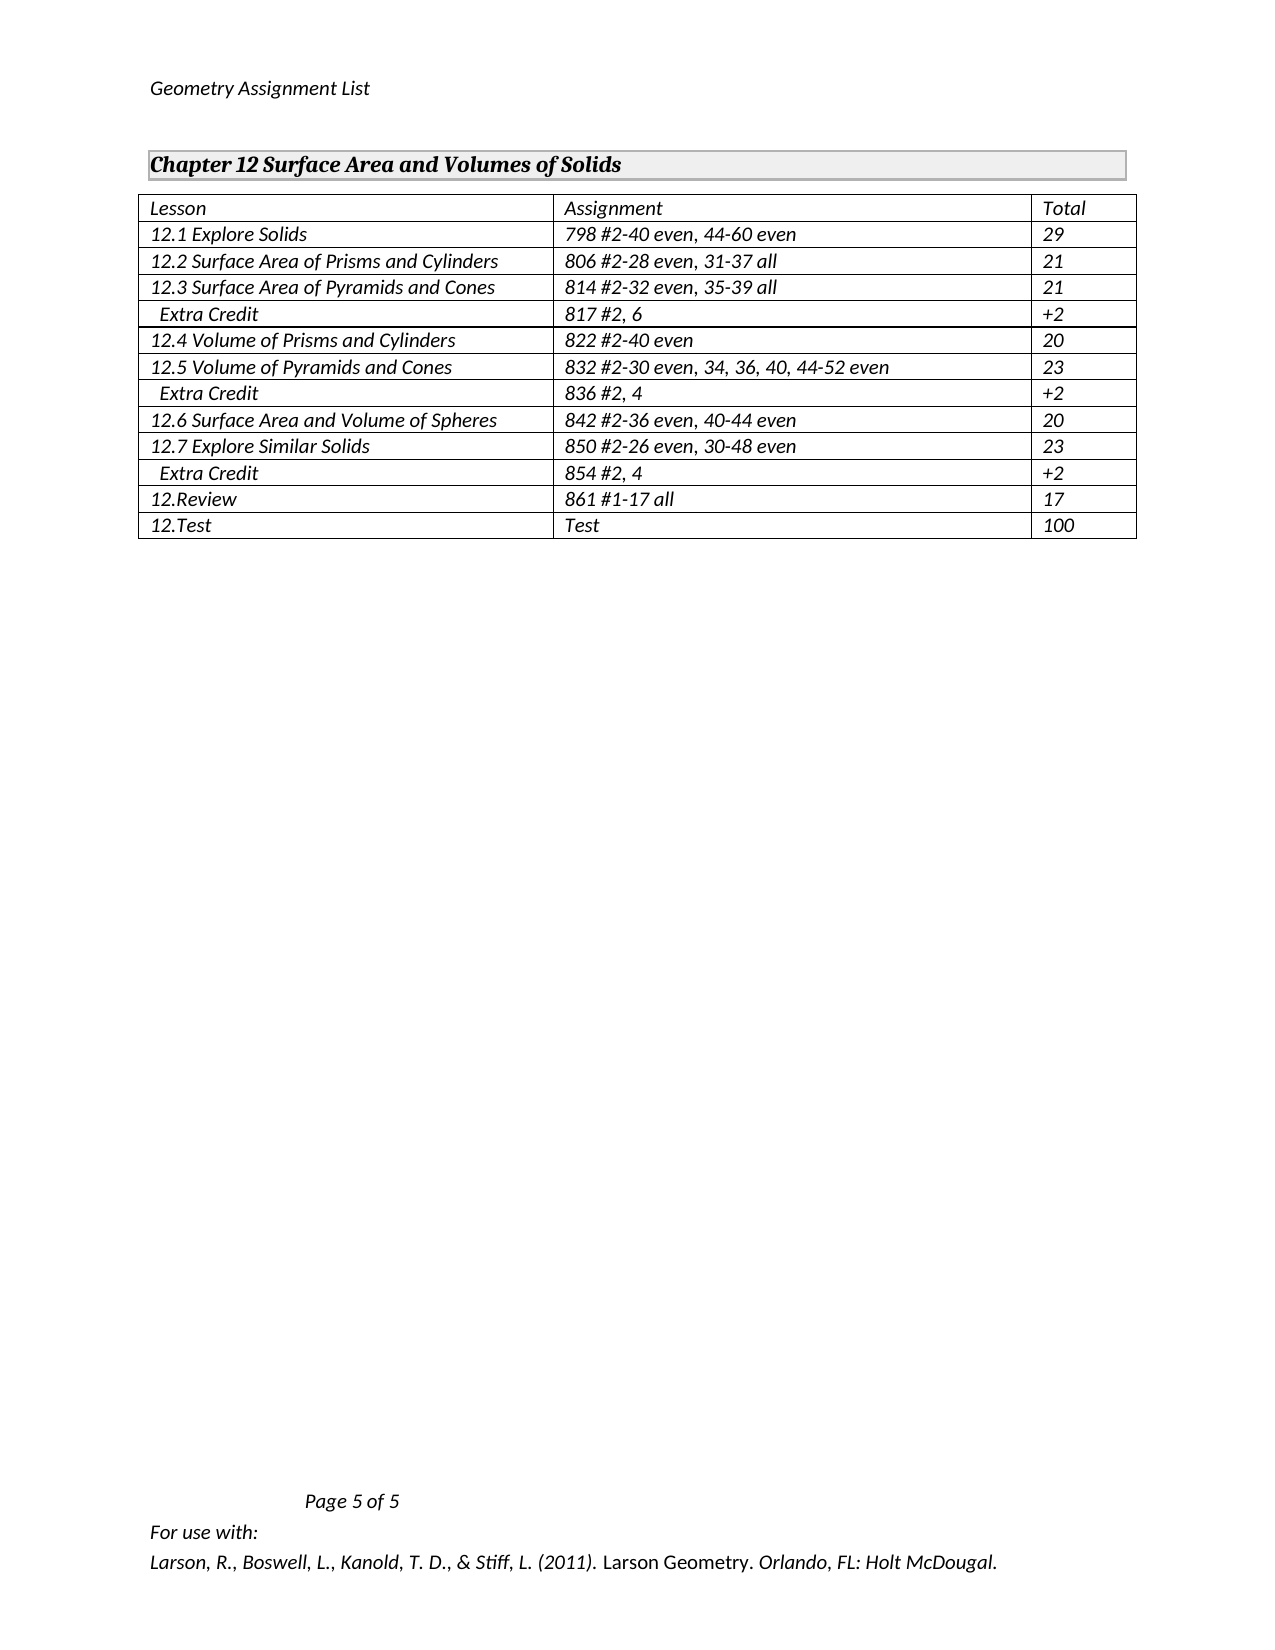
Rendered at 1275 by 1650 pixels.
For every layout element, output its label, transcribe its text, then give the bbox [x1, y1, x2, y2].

table_cell +2 [1032, 460, 1136, 485]
table_cell 850 #2-26 even, 30-48 even [554, 433, 1031, 459]
table_cell Extra Credit [139, 380, 553, 406]
table_cell 814 #2-32 even, 35-39 all [554, 275, 1031, 300]
table_cell 12.Review [139, 486, 553, 512]
table_cell 12.2 Surface Area of Prisms and Cylinders [139, 248, 553, 273]
table_header Lesson [139, 195, 553, 221]
table_cell 20 [1032, 407, 1136, 432]
table_cell 12.5 Volume of Pyramids and Cones [139, 354, 553, 379]
table_cell Test [554, 513, 1031, 538]
table_cell 861 #1-17 all [554, 486, 1031, 512]
table_cell 12.4 Volume of Prisms and Cylinders [139, 328, 553, 353]
table_cell 836 #2, 4 [554, 380, 1031, 406]
table_cell 20 [1032, 328, 1136, 353]
table_cell 21 [1032, 248, 1136, 273]
table_cell +2 [1032, 301, 1136, 326]
table_cell 12.1 Explore Solids [139, 222, 553, 247]
table_cell 100 [1032, 513, 1136, 538]
table_header Total [1032, 195, 1136, 221]
table_cell 832 #2-30 even, 34, 36, 40, 44-52 even [554, 354, 1031, 379]
table_cell 806 #2-28 even, 31-37 all [554, 248, 1031, 273]
table_cell Extra Credit [139, 460, 553, 485]
table_cell 17 [1032, 486, 1136, 512]
table_cell 29 [1032, 222, 1136, 247]
table_cell 798 #2-40 even, 44-60 even [554, 222, 1031, 247]
table_cell 12.6 Surface Area and Volume of Spheres [139, 407, 553, 432]
table_cell 12.Test [139, 513, 553, 538]
subtitle Chapter 12 Surface Area and Volumes of Solids [150, 152, 1125, 178]
table_cell 817 #2, 6 [554, 301, 1031, 326]
table_cell 23 [1032, 354, 1136, 379]
table_cell 12.3 Surface Area of Pyramids and Cones [139, 275, 553, 300]
table_cell Extra Credit [139, 301, 553, 326]
table_cell 822 #2-40 even [554, 328, 1031, 353]
table_cell 23 [1032, 433, 1136, 459]
table_cell 842 #2-36 even, 40-44 even [554, 407, 1031, 432]
table_cell 12.7 Explore Similar Solids [139, 433, 553, 459]
table_cell 21 [1032, 275, 1136, 300]
table_cell +2 [1032, 380, 1136, 406]
table_header Assignment [554, 195, 1031, 221]
table_cell 854 #2, 4 [554, 460, 1031, 485]
